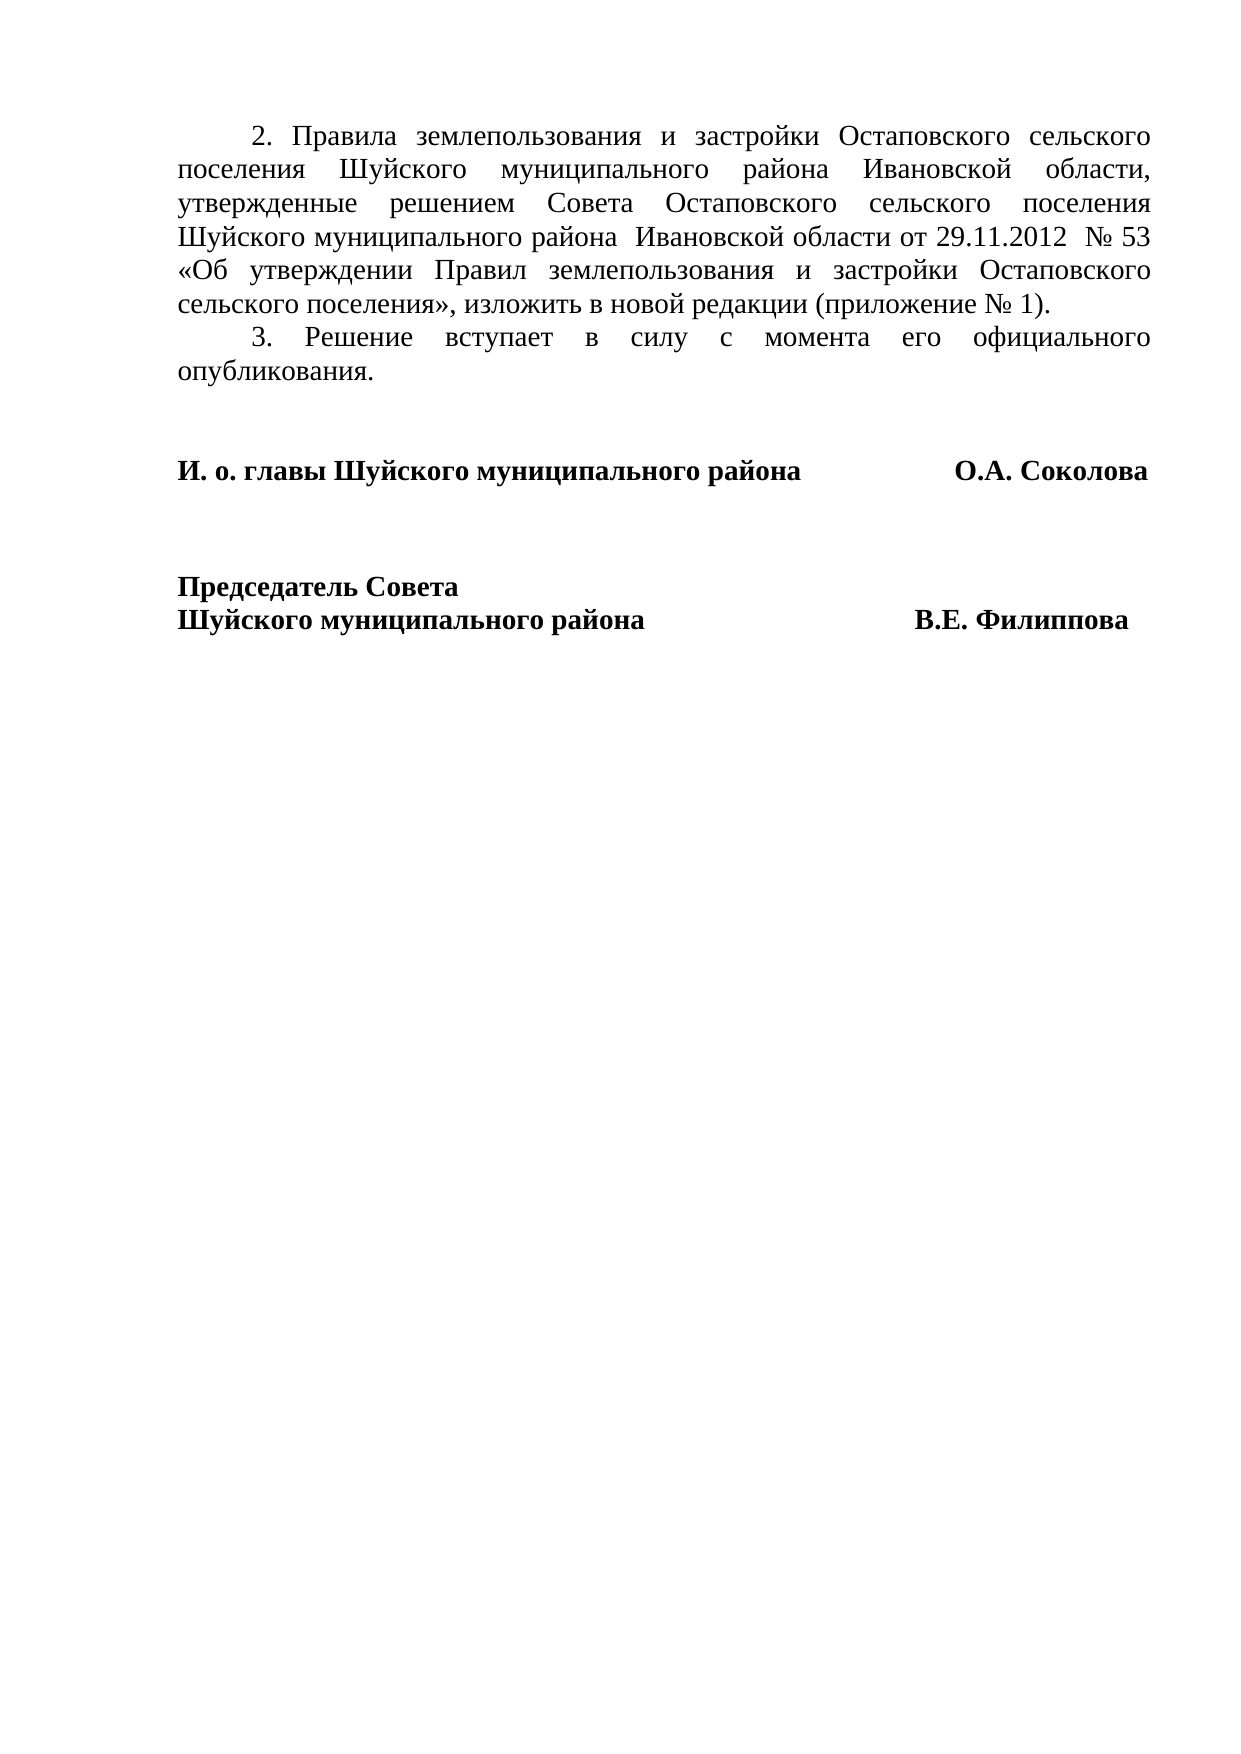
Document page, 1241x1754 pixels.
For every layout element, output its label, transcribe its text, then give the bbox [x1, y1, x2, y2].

text 2. Правила землепользования и застройки Остаповского сельского поселения Шуйского муниципального района Ивановской области, утвержденные решением Совета Остаповского сельского поселения Шуйского муниципального района Ивановской области от 29.11.2012 № 53 «Об утверждении Правил землепользования и застройки Остаповского сельского поселения», изложить в новой редакции (приложение № 1). [177, 118, 1152, 319]
text 3. Решение вступает в силу с момента его официального опубликования. [177, 319, 1152, 386]
text И. о. главы Шуйского муниципального района О.А. Соколова [177, 453, 1152, 487]
text Председатель Совета [177, 569, 1152, 602]
text Шуйского муниципального района В.Е. Филиппова [177, 602, 1152, 636]
